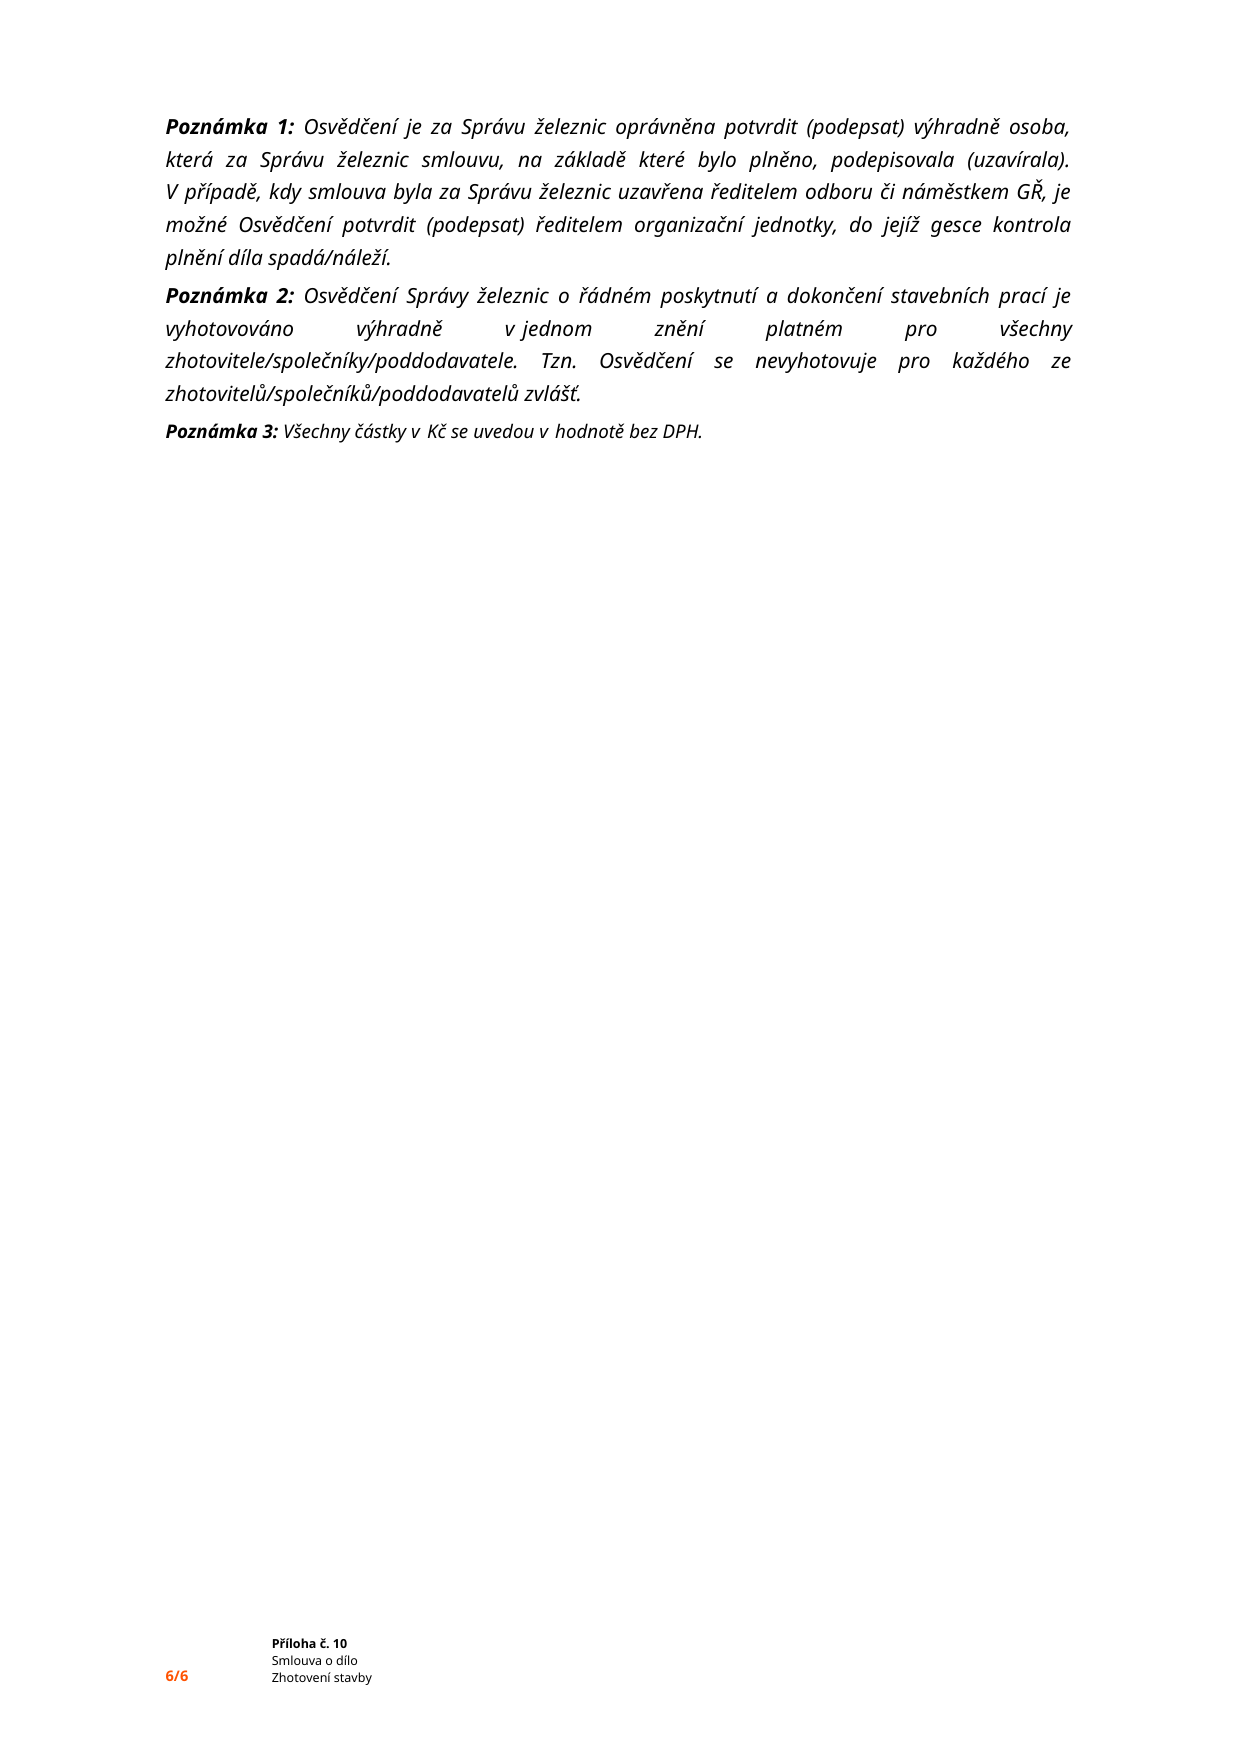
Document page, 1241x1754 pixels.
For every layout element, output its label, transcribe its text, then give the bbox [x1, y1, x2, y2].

text Poznámka 2: Osvědčení Správy železnic o řádném poskytnutí a dokončení stavebních prací je vyhotovováno výhradně v jednom znění platném pro všechny zhotovitele/společníky/poddodavatele. Tzn. Osvědčení se nevyhotovuje pro každého ze zhotovitelů/společníků/poddodavatelů zvlášť. [165, 281, 1075, 408]
text Poznámka 3: Všechny částky v Kč se uvedou v hodnotě bez DPH. [165, 418, 1075, 444]
text Poznámka 1: Osvědčení je za Správu železnic oprávněna potvrdit (podepsat) výhradně osoba, která za Správu železnic smlouvu, na základě které bylo plněno, podepisovala (uzavírala). V případě, kdy smlouva byla za Správu železnic uzavřena ředitelem odboru či náměstkem GŘ, je možné Osvědčení potvrdit (podepsat) ředitelem organizační jednotky, do jejíž gesce kontrola plnění díla spadá/náleží. [165, 112, 1075, 271]
